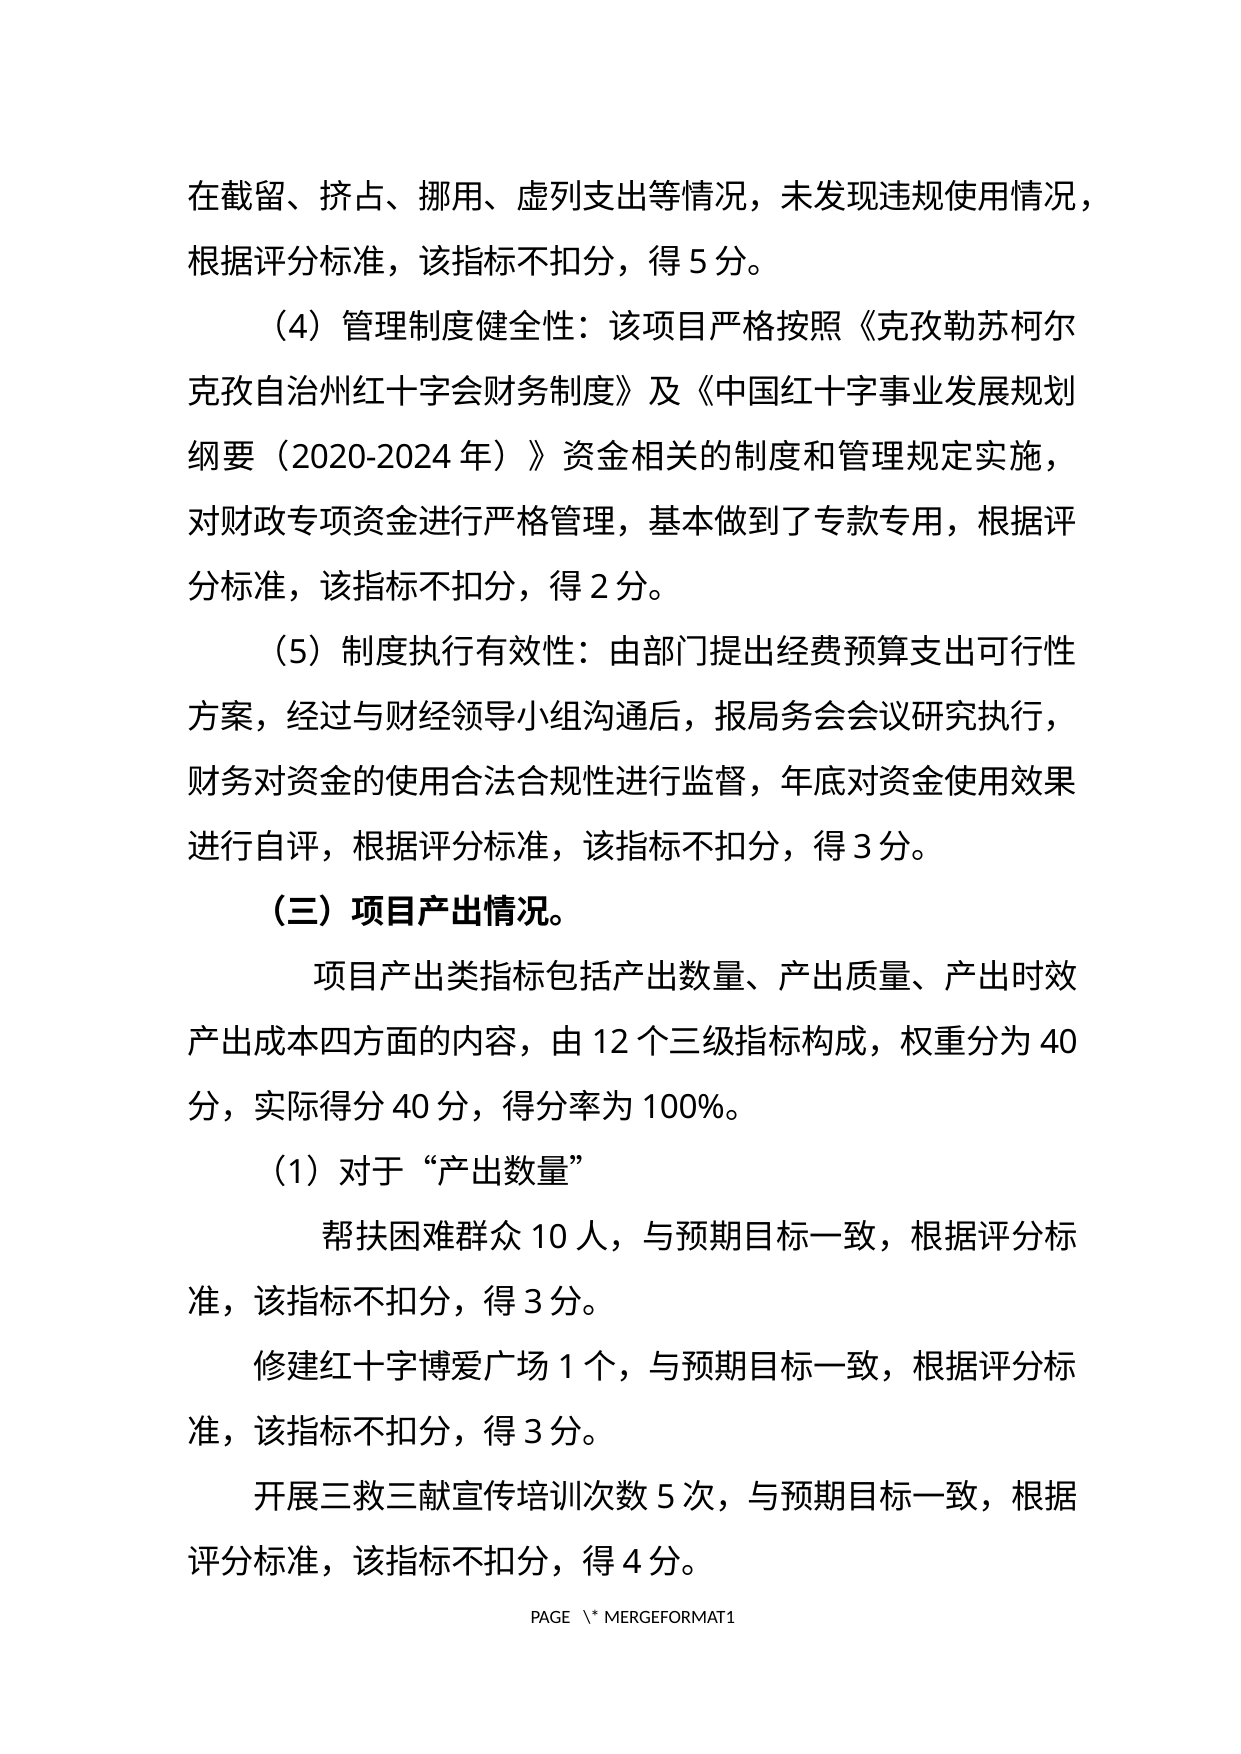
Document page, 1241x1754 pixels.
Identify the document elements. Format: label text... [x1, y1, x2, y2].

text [187, 942, 1078, 1592]
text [187, 162, 1078, 877]
text （三）项目产出情况。 [187, 877, 1078, 942]
